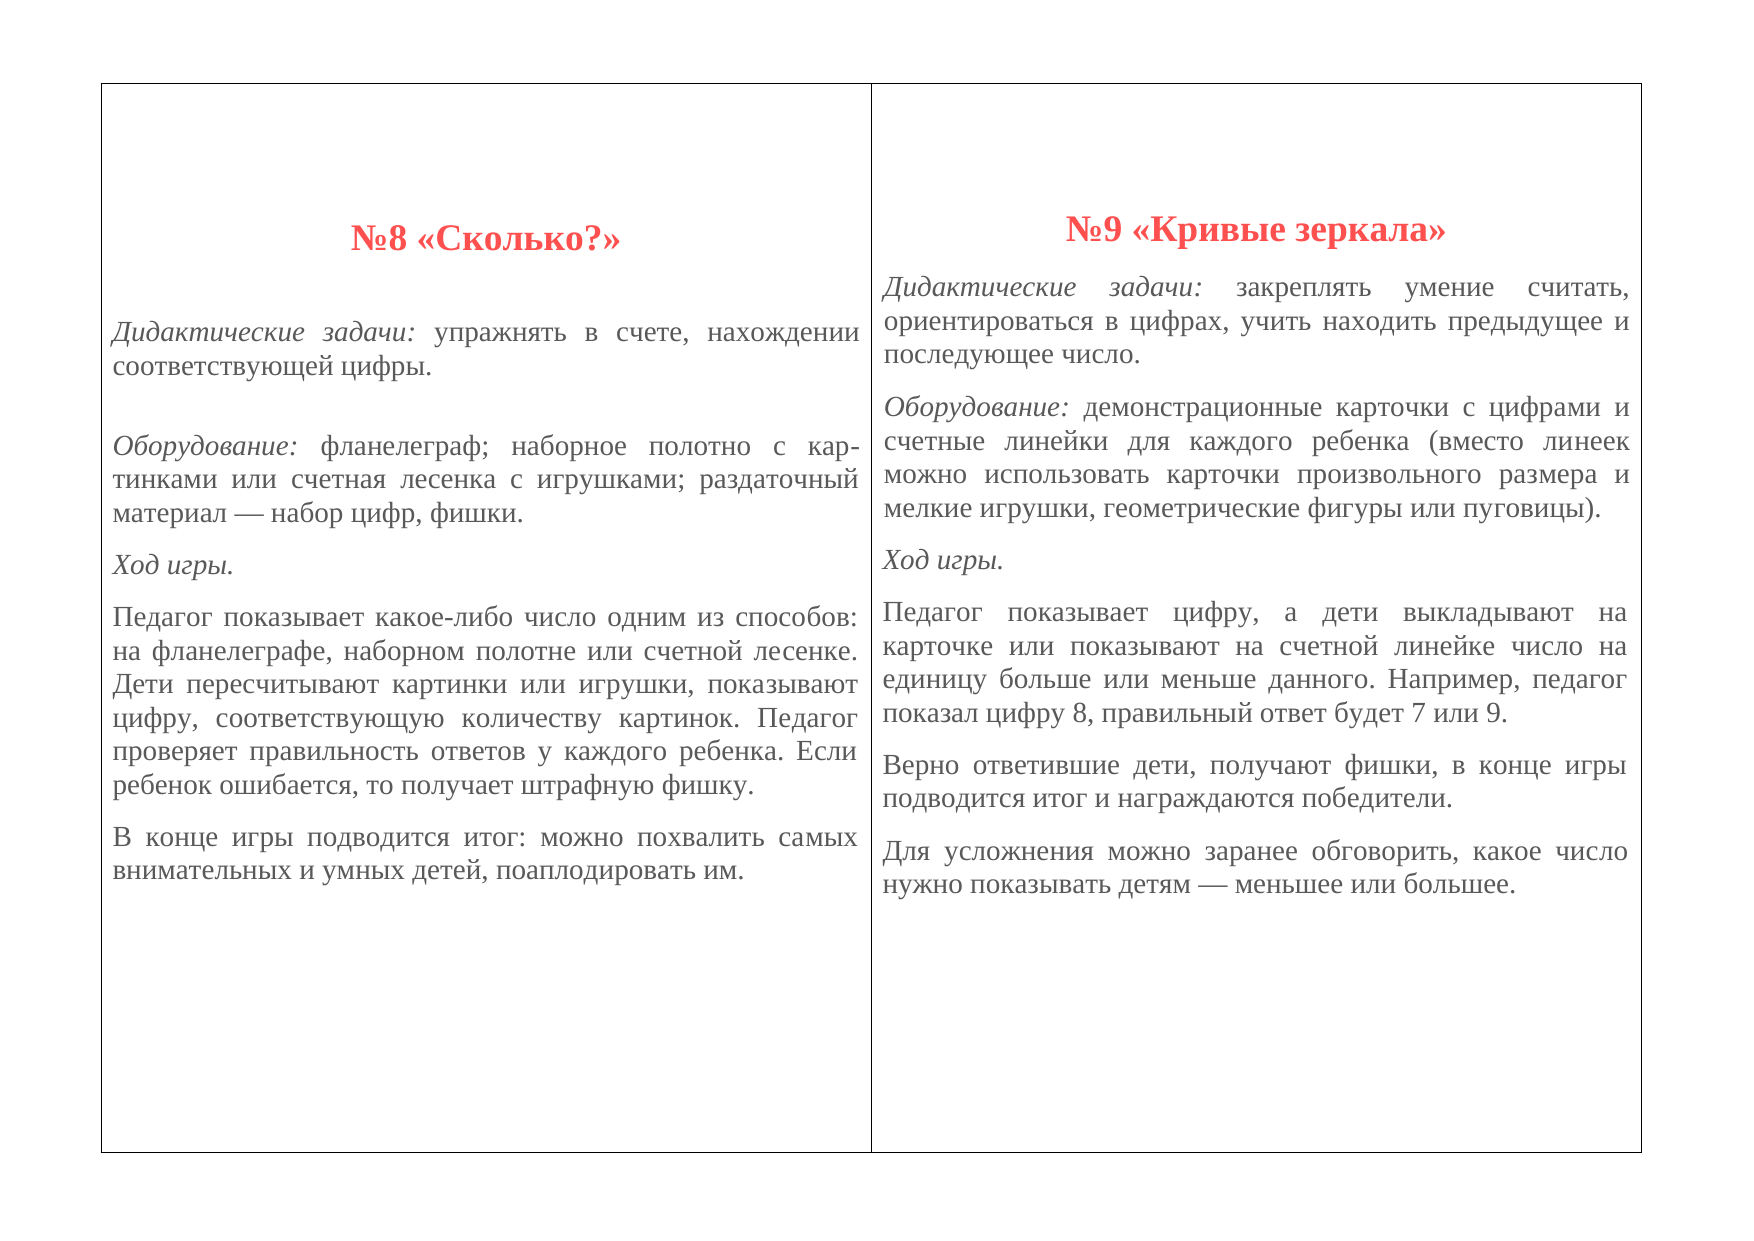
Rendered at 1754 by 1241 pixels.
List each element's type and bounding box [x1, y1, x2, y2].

table_header [102, 84, 871, 1152]
table_header [872, 84, 1641, 1152]
